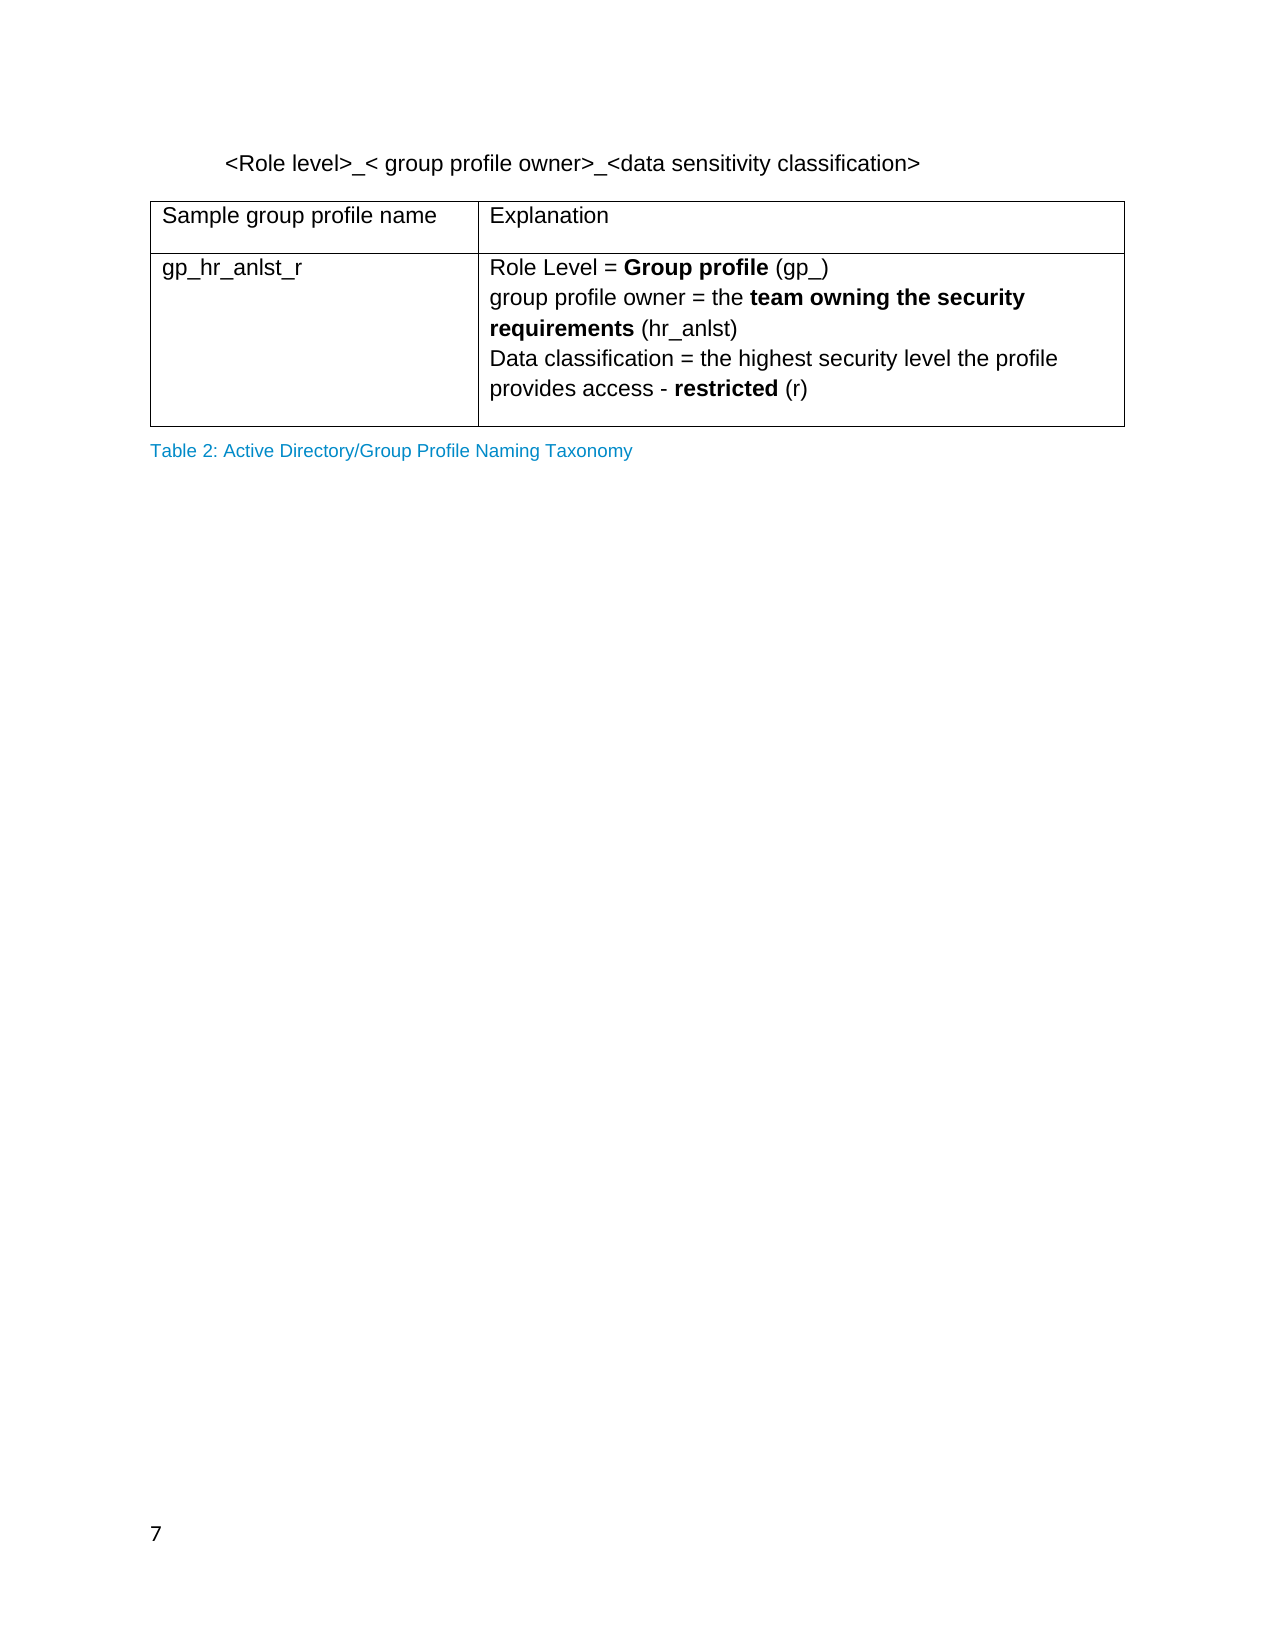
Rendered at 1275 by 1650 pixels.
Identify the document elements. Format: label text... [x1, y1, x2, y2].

table_header Explanation [479, 202, 1124, 253]
text Table 2: Active Directory/Group Profile Naming Taxonomy [150, 439, 1125, 461]
text <Role level>_< group profile owner>_<data sensitivity classification> [150, 150, 1125, 176]
table_header Sample group profile name [151, 202, 478, 253]
table_cell Role Level = Group profile (gp_) group profile owner = the team owning the security requirements (hr_anlst) Data classification = the highest security level the profile provides access - restricted (r) [479, 254, 1124, 426]
table_cell gp_hr_anlst_r [151, 254, 478, 426]
